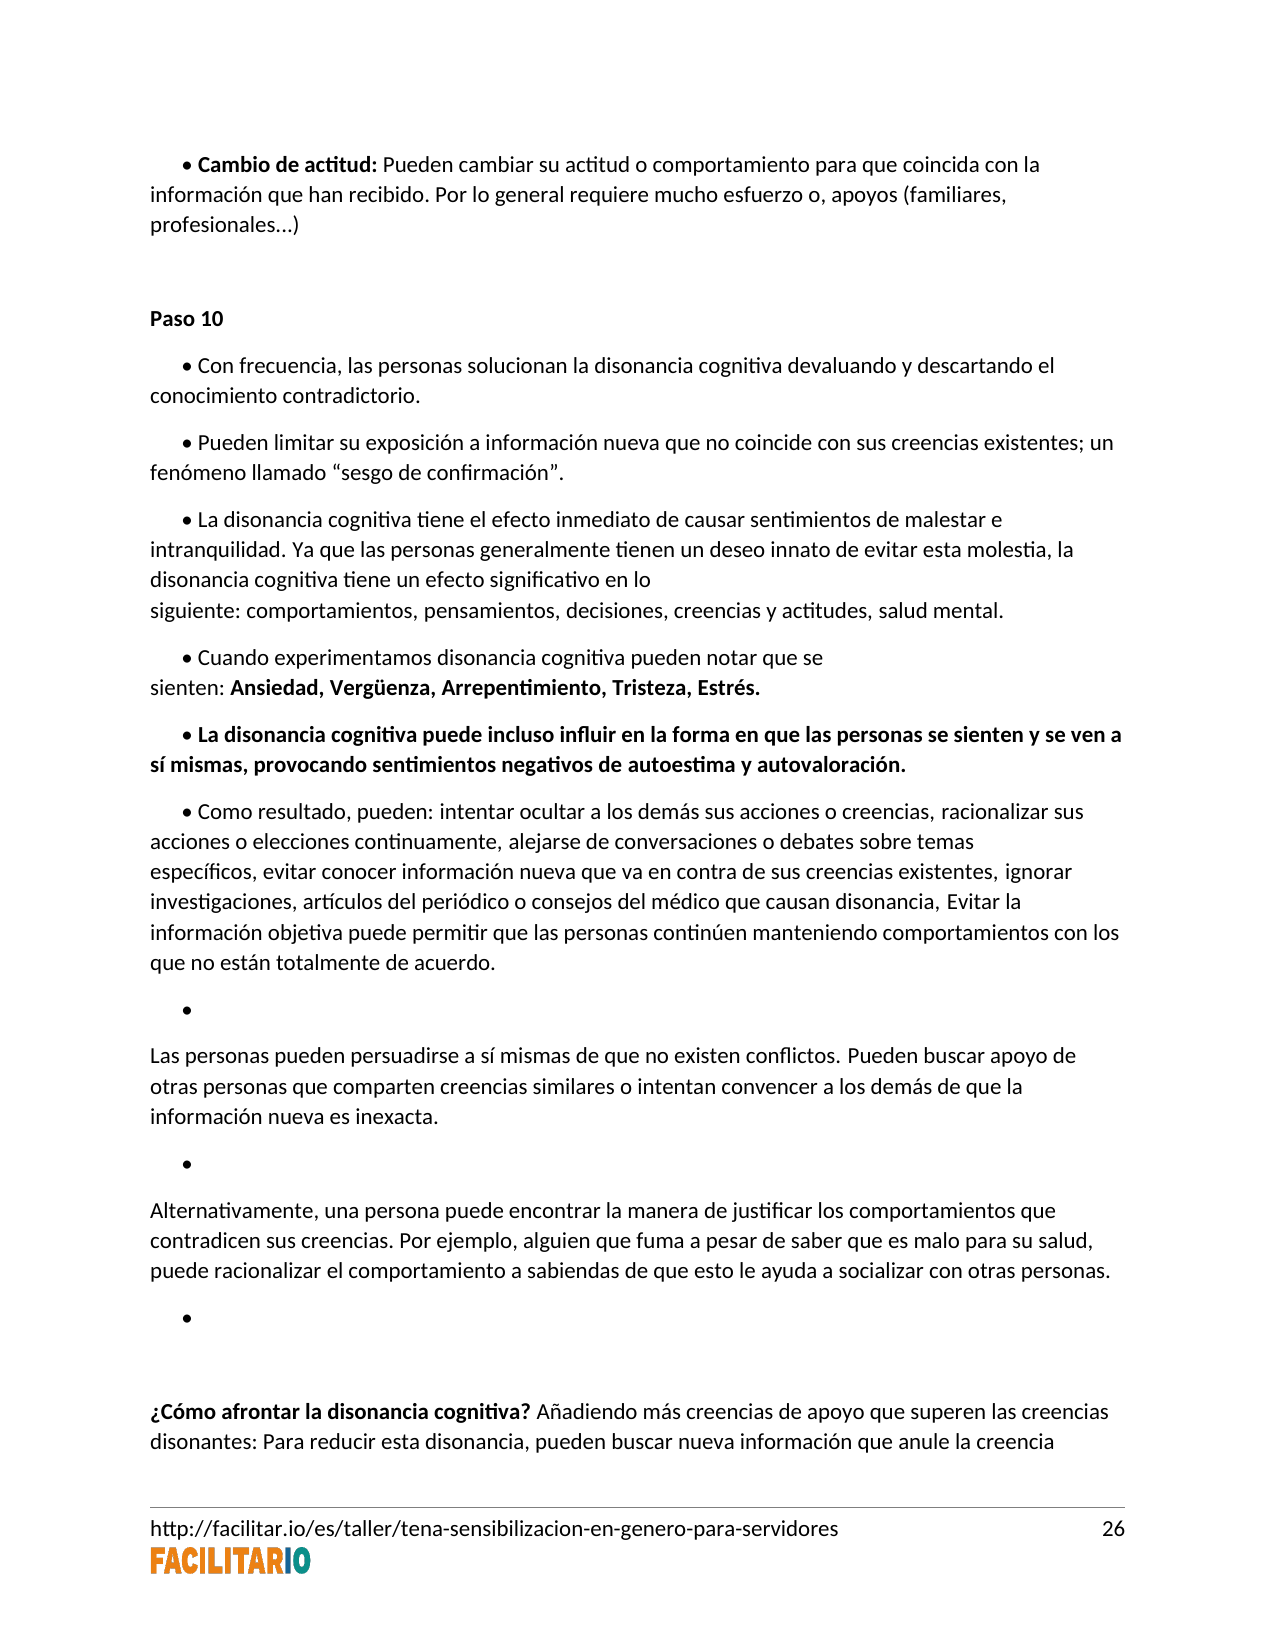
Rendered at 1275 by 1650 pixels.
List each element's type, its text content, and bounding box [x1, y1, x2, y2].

text • [150, 1303, 1125, 1331]
text • Pueden limitar su exposición a información nueva que no coincide con sus creencias existentes; un fenómeno llamado “sesgo de confirmación”. [150, 428, 1125, 486]
text Paso 10 [150, 304, 1125, 332]
picture [145, 1544, 315, 1576]
text • [150, 995, 1125, 1023]
text • [150, 1149, 1125, 1177]
text • Con frecuencia, las personas solucionan la disonancia cognitiva devaluando y descartando el conocimiento contradictorio. [150, 351, 1125, 409]
text • Cambio de actitud: Pueden cambiar su actitud o comportamiento para que coincida con la información que han recibido. Por lo general requiere mucho esfuerzo o, apoyos (familiares, profesionales...) [150, 150, 1125, 238]
text • La disonancia cognitiva tiene el efecto inmediato de causar sentimientos de malestar e intranquilidad. Ya que las personas generalmente tienen un deseo innato de evitar esta molestia, la disonancia cognitiva tiene un efecto significativo en lo siguiente: comportamientos, pensamientos, decisiones, creencias y actitudes, salud mental. [150, 505, 1125, 624]
text • Como resultado, pueden: intentar ocultar a los demás sus acciones o creencias, racionalizar sus acciones o elecciones continuamente, alejarse de conversaciones o debates sobre temas específicos, evitar conocer información nueva que va en contra de sus creencias existentes, ignorar investigaciones, artículos del periódico o consejos del médico que causan disonancia, Evitar la información objetiva puede permitir que las personas continúen manteniendo comportamientos con los que no están totalmente de acuerdo. [150, 797, 1125, 976]
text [150, 1397, 1125, 1455]
text Las personas pueden persuadirse a sí mismas de que no existen conflictos. Pueden buscar apoyo de otras personas que comparten creencias similares o intentan convencer a los demás de que la información nueva es inexacta. [150, 1042, 1125, 1130]
text • Cuando experimentamos disonancia cognitiva pueden notar que se sienten: Ansiedad, Vergüenza, Arrepentimiento, Tristeza, Estrés. [150, 643, 1125, 701]
text Alternativamente, una persona puede encontrar la manera de justificar los comportamientos que contradicen sus creencias. Por ejemplo, alguien que fuma a pesar de saber que es malo para su salud, puede racionalizar el comportamiento a sabiendas de que esto le ayuda a socializar con otras personas. [150, 1196, 1125, 1284]
text • La disonancia cognitiva puede incluso influir en la forma en que las personas se sienten y se ven a sí mismas, provocando sentimientos negativos de autoestima y autovaloración. [150, 720, 1125, 778]
